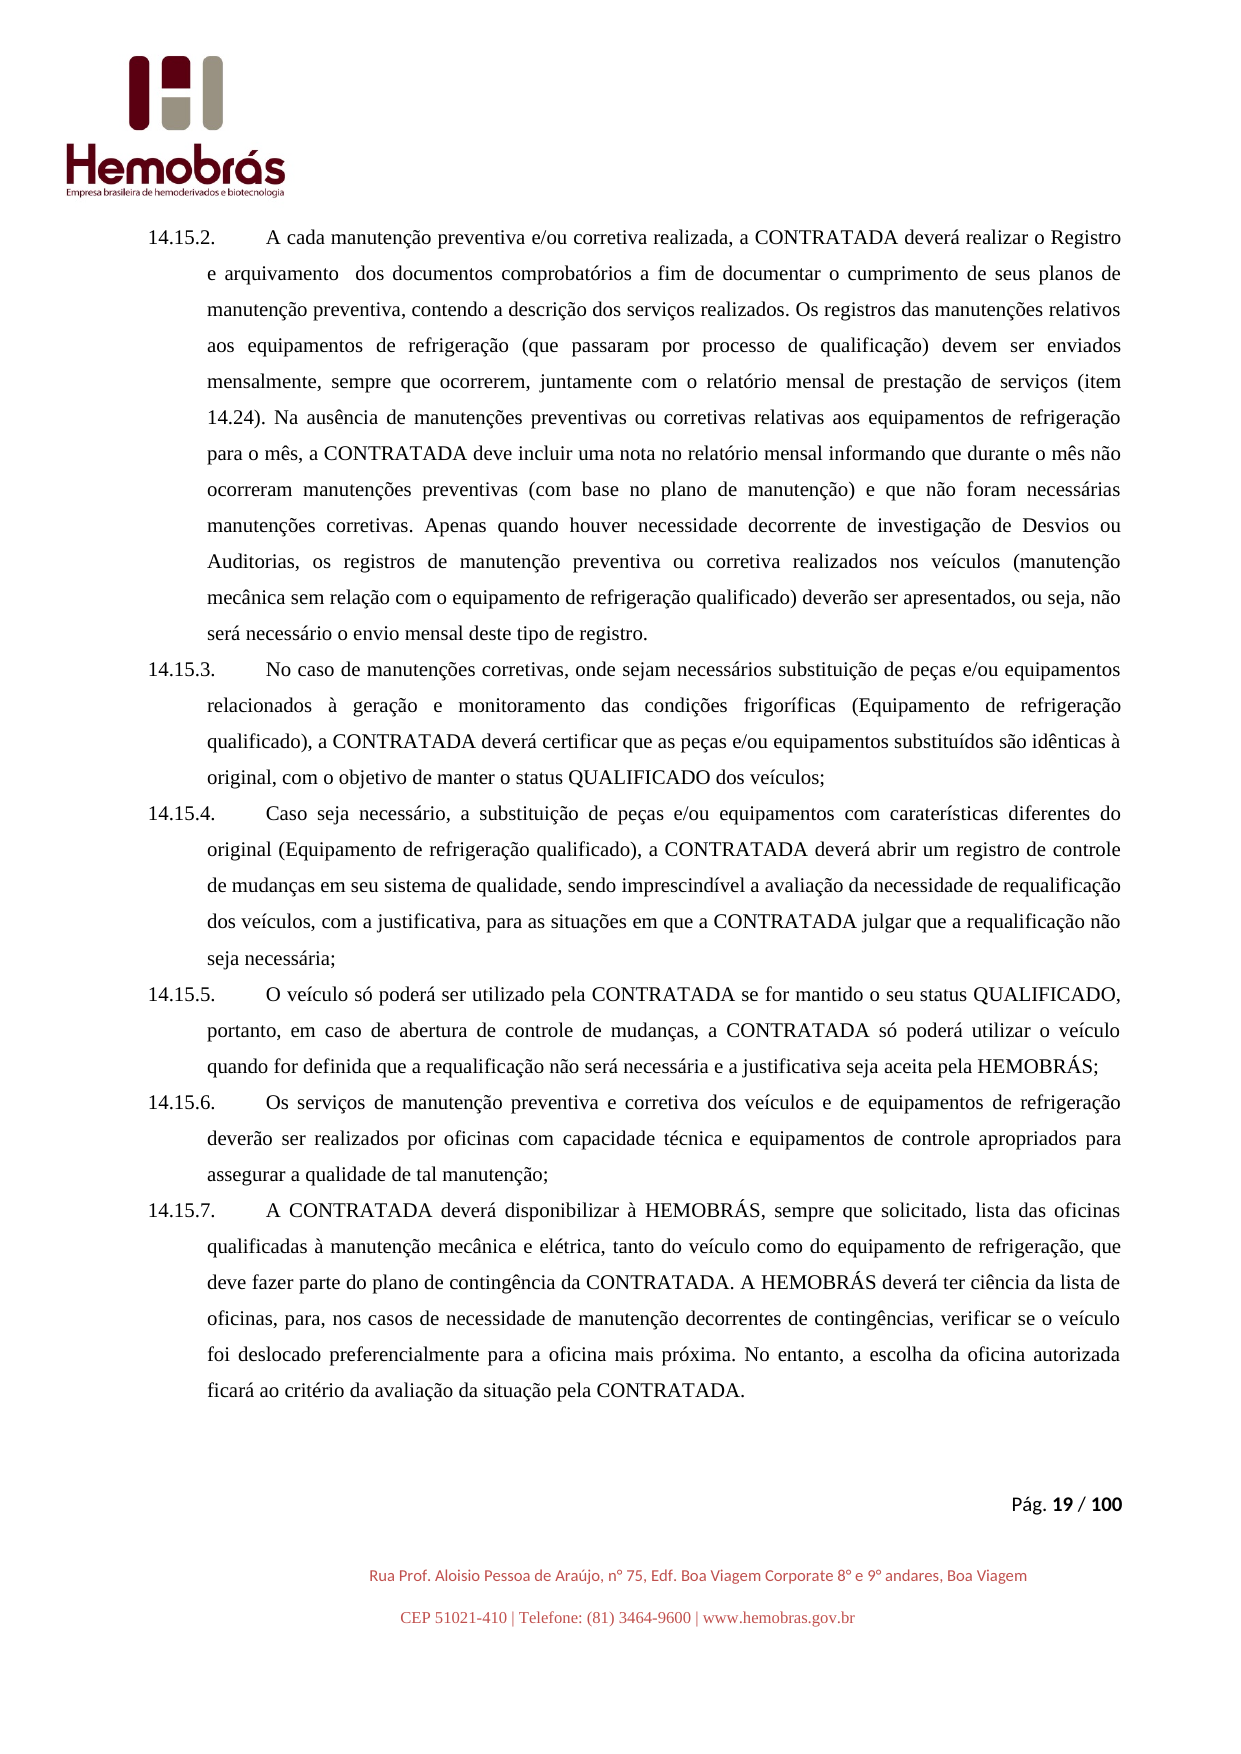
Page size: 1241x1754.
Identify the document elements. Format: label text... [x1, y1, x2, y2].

subtitle A CONTRATADA deverá disponibilizar à HEMOBRÁS, sempre que solicitado, lista das oficinas qualificadas à manutenção mecânica e elétrica, tanto do veículo como do equipamento de refrigeração, que deve fazer parte do plano de contingência da CONTRATADA. A HEMOBRÁS deverá ter ciência da lista de oficinas, para, nos casos de necessidade de manutenção decorrentes de contingências, verificar se o veículo foi deslocado preferencialmente para a oficina mais próxima. No entanto, a escolha da oficina autorizada ficará ao critério da avaliação da situação pela CONTRATADA. [148, 1198, 1122, 1402]
subtitle Caso seja necessário, a substituição de peças e/ou equipamentos com caraterísticas diferentes do original (Equipamento de refrigeração qualificado), a CONTRATADA deverá abrir um registro de controle de mudanças em seu sistema de qualidade, sendo imprescindível a avaliação da necessidade de requalificação dos veículos, com a justificativa, para as situações em que a CONTRATADA julgar que a requalificação não seja necessária; [148, 801, 1122, 969]
subtitle Os serviços de manutenção preventiva e corretiva dos veículos e de equipamentos de refrigeração deverão ser realizados por oficinas com capacidade técnica e equipamentos de controle apropriados para assegurar a qualidade de tal manutenção; [148, 1089, 1122, 1186]
picture [53, 43, 298, 213]
subtitle O veículo só poderá ser utilizado pela CONTRATADA se for mantido o seu status QUALIFICADO, portanto, em caso de abertura de controle de mudanças, a CONTRATADA só poderá utilizar o veículo quando for definida que a requalificação não será necessária e a justificativa seja aceita pela HEMOBRÁS; [148, 981, 1122, 1078]
subtitle No caso de manutenções corretivas, onde sejam necessários substituição de peças e/ou equipamentos relacionados à geração e monitoramento das condições frigoríficas (Equipamento de refrigeração qualificado), a CONTRATADA deverá certificar que as peças e/ou equipamentos substituídos são idênticas à original, com o objetivo de manter o status QUALIFICADO dos veículos; [148, 657, 1122, 789]
subtitle A cada manutenção preventiva e/ou corretiva realizada, a CONTRATADA deverá realizar o Registro e arquivamento dos documentos comprobatórios a fim de documentar o cumprimento de seus planos de manutenção preventiva, contendo a descrição dos serviços realizados. Os registros das manutenções relativos aos equipamentos de refrigeração (que passaram por processo de qualificação) devem ser enviados mensalmente, sempre que ocorrerem, juntamente com o relatório mensal de prestação de serviços (item 14.24). Na ausência de manutenções preventivas ou corretivas relativas aos equipamentos de refrigeração para o mês, a CONTRATADA deve incluir uma nota no relatório mensal informando que durante o mês não ocorreram manutenções preventivas (com base no plano de manutenção) e que não foram necessárias manutenções corretivas. Apenas quando houver necessidade decorrente de investigação de Desvios ou Auditorias, os registros de manutenção preventiva ou corretiva realizados nos veículos (manutenção mecânica sem relação com o equipamento de refrigeração qualificado) deverão ser apresentados, ou seja, não será necessário o envio mensal deste tipo de registro. [148, 148, 1122, 645]
